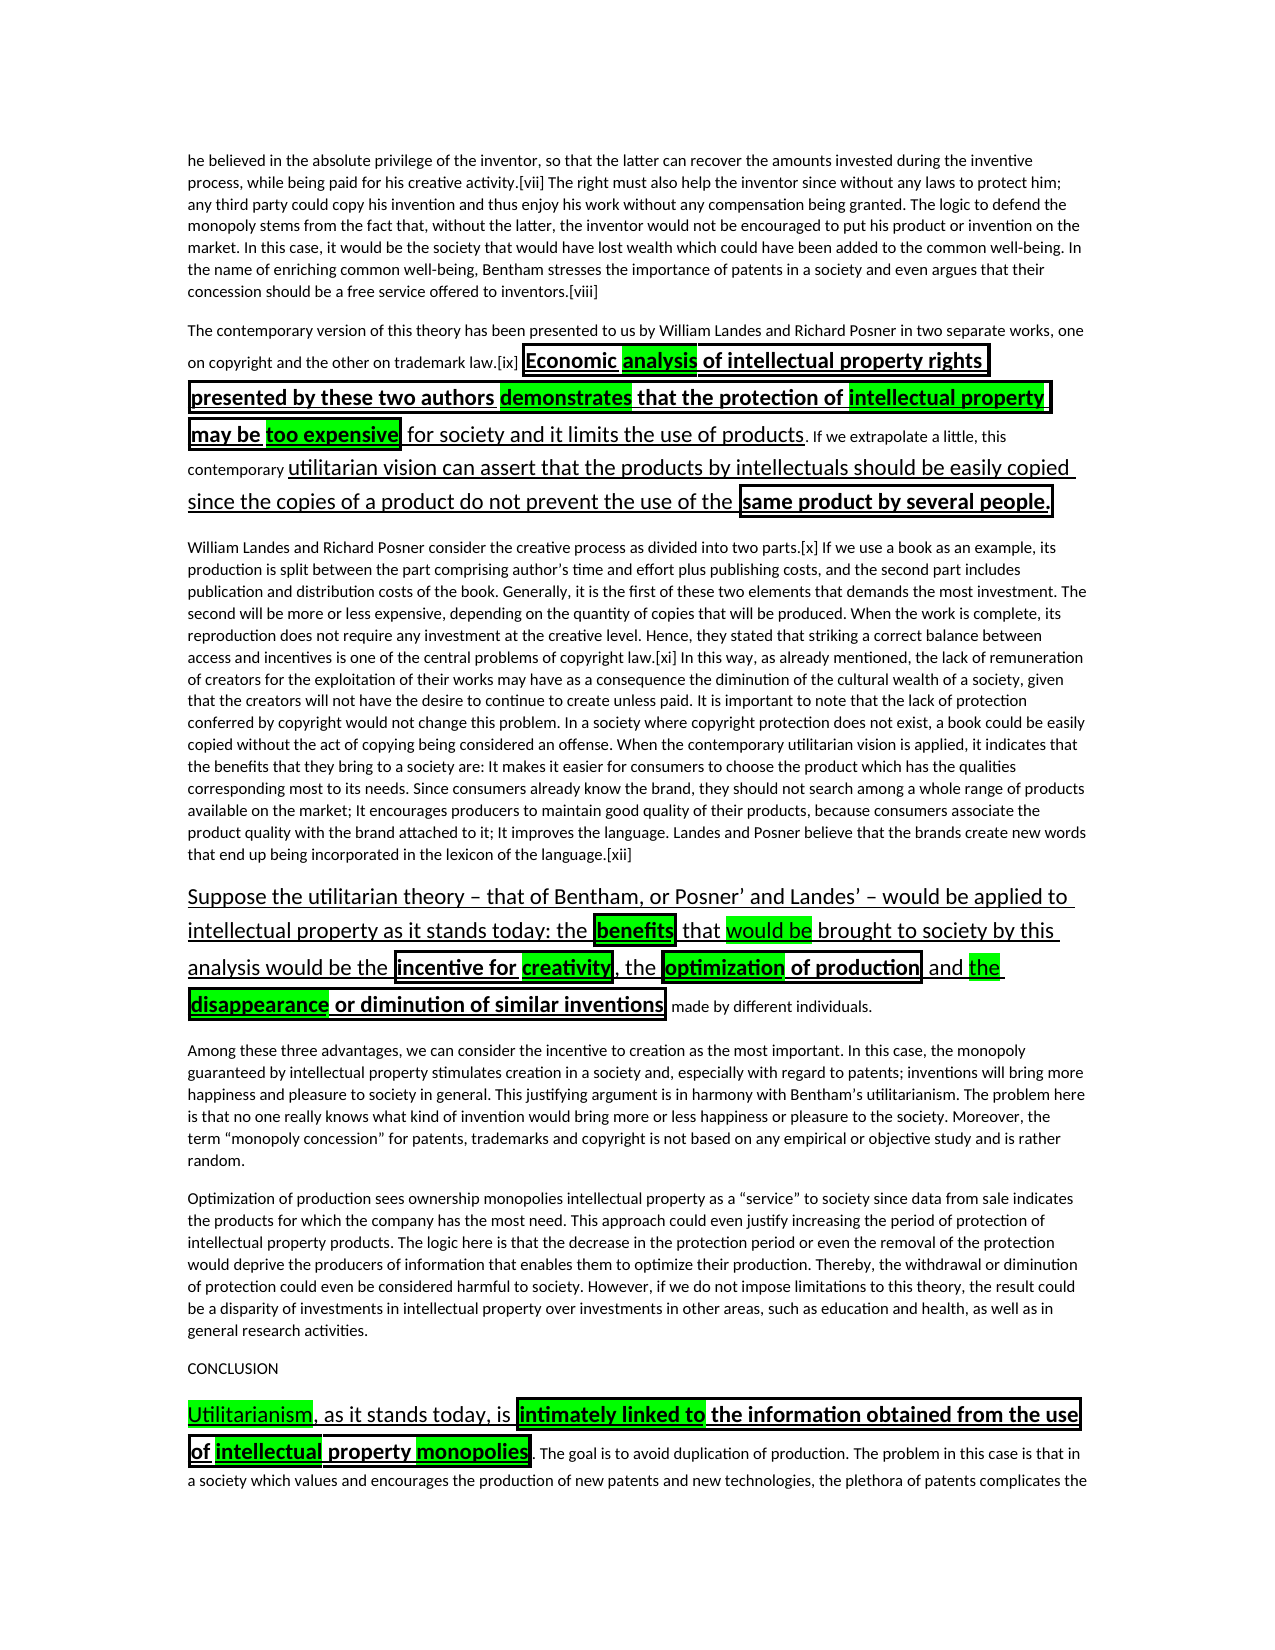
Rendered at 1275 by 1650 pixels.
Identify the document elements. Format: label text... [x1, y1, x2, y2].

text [187, 150, 1087, 302]
text The contemporary version of this theory has been presented to us by William Landes and Richard Posner in two separate works, one on copyright and the other on trademark law.[ix] Economic analysis of intellectual property rights presented by these two authors demonstrates that the protection of intellectual property may be too expensive for society and it limits the use of products. If we extrapolate a little, this contemporary utilitarian vision can assert that the products by intellectuals should be easily copied since the copies of a product do not prevent the use of the same product by several people. [187, 320, 1087, 518]
text Suppose the utilitarian theory – that of Bentham, or Posner’ and Landes’ – would be applied to intellectual property as it stands today: the benefits that would be brought to society by this analysis would be the incentive for creativity, the optimization of production and the disappearance or diminution of similar inventions made by different individuals. [187, 882, 1087, 1021]
text Optimization of production sees ownership monopolies intellectual property as a “service” to society since data from sale indicates the products for which the company has the most need. This approach could even justify increasing the period of protection of intellectual property products. The logic here is that the decrease in the protection period or even the removal of the protection would deprive the producers of information that enables them to optimize their production. Thereby, the withdrawal or diminution of protection could even be considered harmful to society. However, if we do not impose limitations to this theory, the result could be a disparity of investments in intellectual property over investments in other areas, such as education and health, as well as in general research activities. [187, 1189, 1087, 1340]
text William Landes and Richard Posner consider the creative process as divided into two parts.[x] If we use a book as an example, its production is split between the part comprising author’s time and effort plus publishing costs, and the second part includes publication and distribution costs of the book. Generally, it is the first of these two elements that demands the most investment. The second will be more or less expensive, depending on the quantity of copies that will be produced. When the work is complete, its reproduction does not require any investment at the creative level. Hence, they stated that striking a correct balance between access and incentives is one of the central problems of copyright law.[xi] In this way, as already mentioned, the lack of remuneration of creators for the exploitation of their works may have as a consequence the diminution of the cultural wealth of a society, given that the creators will not have the desire to continue to create unless paid. It is important to note that the lack of protection conferred by copyright would not change this problem. In a society where copyright protection does not exist, a book could be easily copied without the act of copying being considered an offense. When the contemporary utilitarian vision is applied, it indicates that the benefits that they bring to a society are: It makes it easier for consumers to choose the product which has the qualities corresponding most to its needs. Since consumers already know the brand, they should not search among a whole range of products available on the market; It encourages producers to maintain good quality of their products, because consumers associate the product quality with the brand attached to it; It improves the language. Landes and Posner believe that the brands create new words that end up being incorporated in the lexicon of the language.[xii] [187, 538, 1087, 864]
text Among these three advantages, we can consider the incentive to creation as the most important. In this case, the monopoly guaranteed by intellectual property stimulates creation in a society and, especially with regard to patents; inventions will bring more happiness and pleasure to society in general. This justifying argument is in harmony with Bentham’s utilitarianism. The problem here is that no one really knows what kind of invention would bring more or less happiness or pleasure to the society. Moreover, the term “monopoly concession” for patents, trademarks and copyright is not based on any empirical or objective study and is rather random. [187, 1041, 1087, 1170]
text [187, 1397, 1087, 1490]
text CONCLUSION [187, 1358, 1087, 1379]
